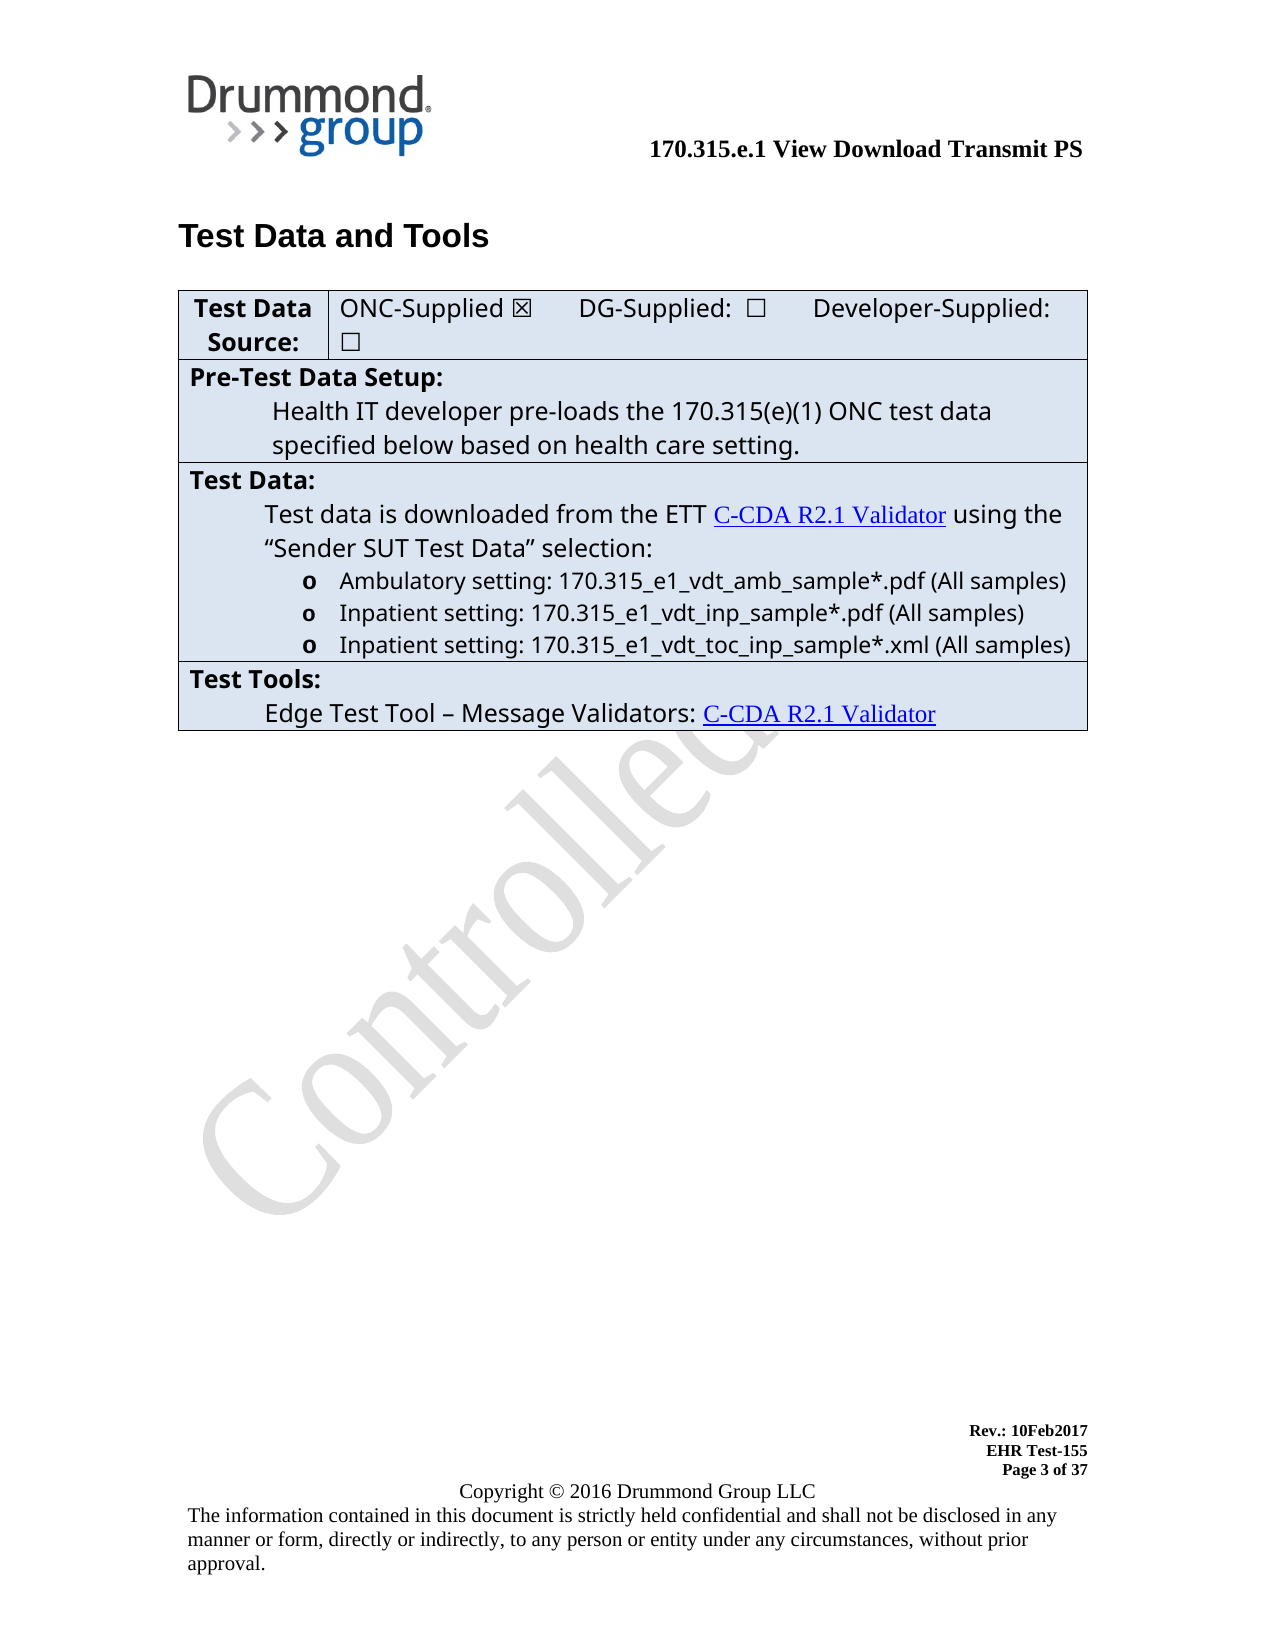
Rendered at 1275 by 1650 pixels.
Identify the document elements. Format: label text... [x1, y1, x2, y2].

table_cell Test Data: Test data is downloaded from the ETT C-CDA R2.1 Validator using the “Sender SUT Test Data” selection: Ambulatory setting: 170.315_e1_vdt_amb_sample*.pdf (All samples) Inpatient setting: 170.315_e1_vdt_inp_sample*.pdf (All samples) Inpatient setting: 170.315_e1_vdt_toc_inp_sample*.xml (All samples) [179, 463, 1087, 661]
table_cell Test Tools: Edge Test Tool – Message Validators: C-CDA R2.1 Validator [179, 662, 1087, 730]
table_cell Pre-Test Data Setup: Health IT developer pre-loads the 170.315(e)(1) ONC test data specified below based on health care setting. [179, 360, 1087, 462]
picture [187, 75, 433, 157]
table_header ONC-Supplied DG-Supplied: Developer-Supplied: [329, 291, 1087, 359]
subtitle Test Data and Tools [178, 216, 1087, 254]
table_header Test Data Source: [179, 291, 328, 359]
